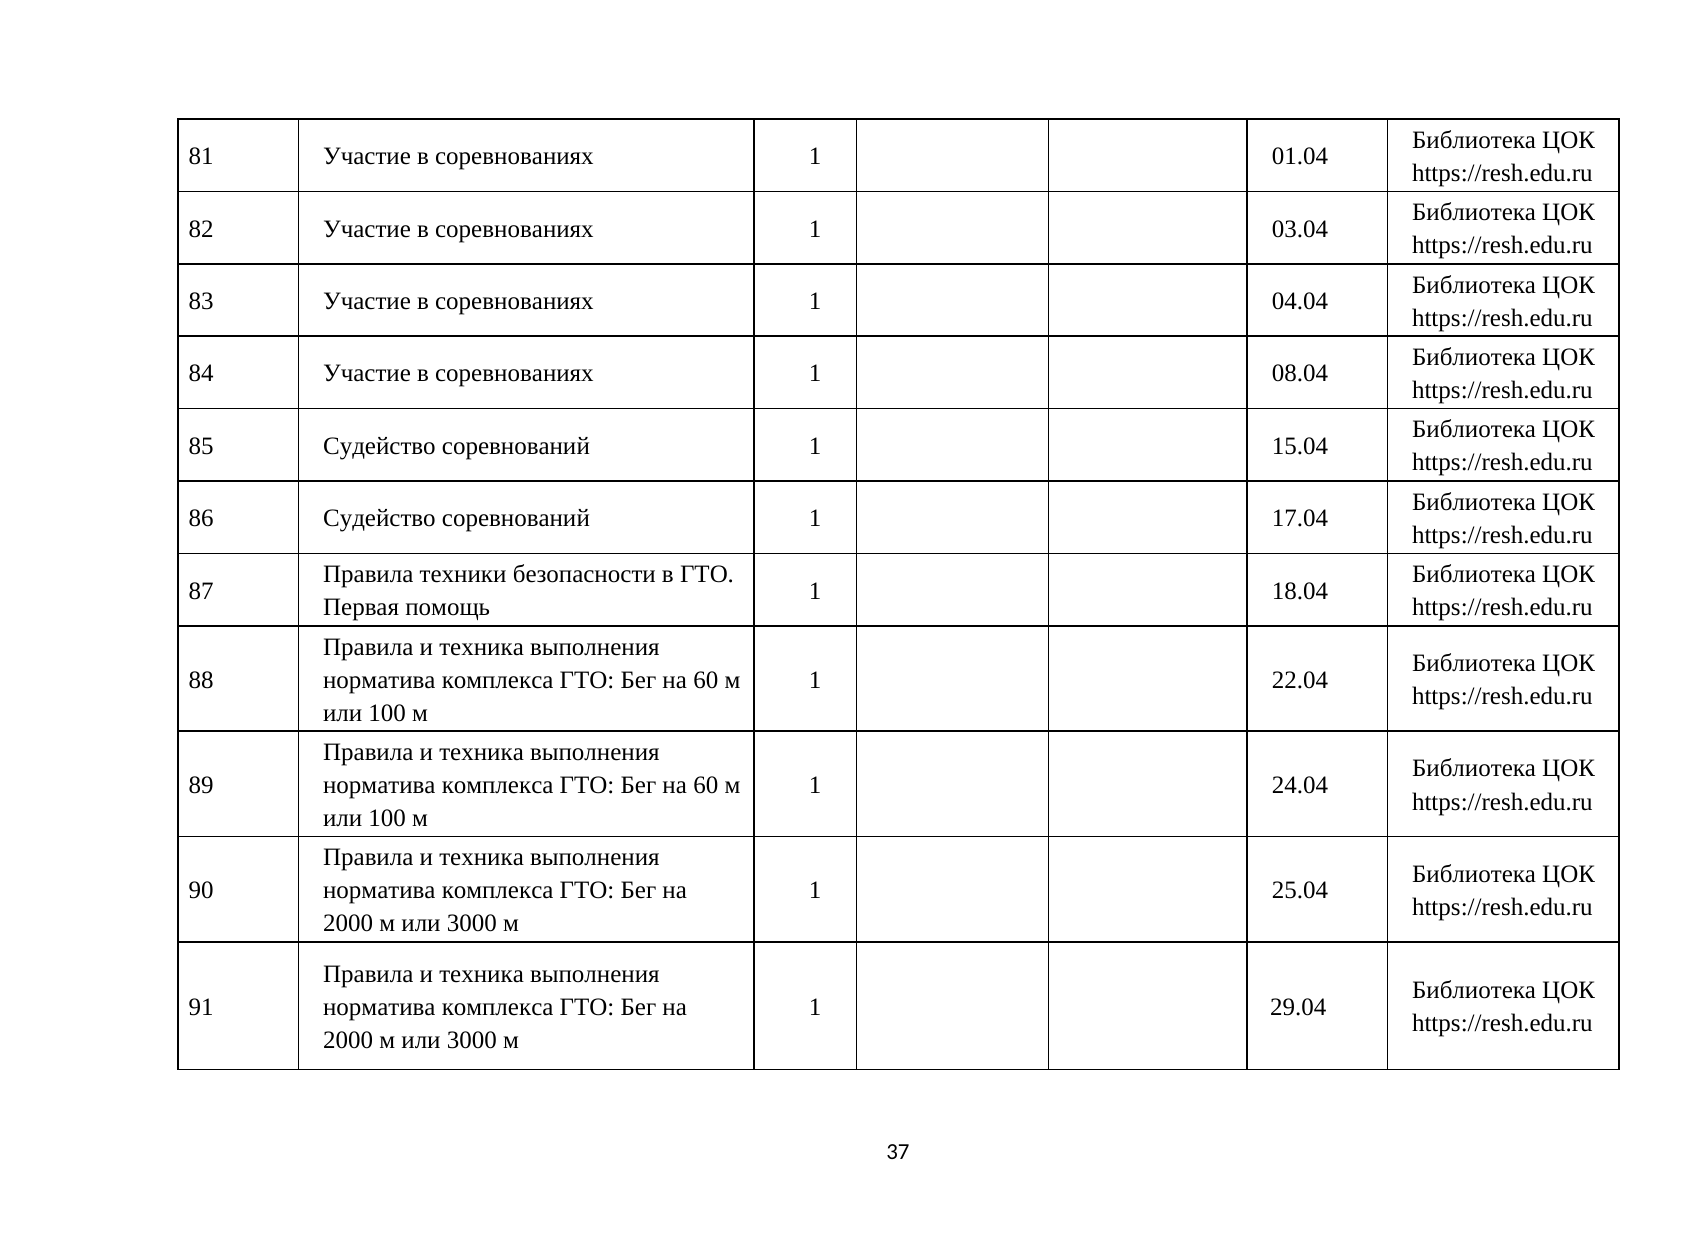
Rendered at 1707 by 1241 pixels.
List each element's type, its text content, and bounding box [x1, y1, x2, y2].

table_cell 83 [179, 265, 298, 335]
table_cell 01.04 [1248, 120, 1387, 191]
table_cell Правила и техника выполнения норматива комплекса ГТО: Бег на 60 м или 100 м [299, 627, 753, 730]
table_cell Библиотека ЦОК https://resh.edu.ru [1388, 265, 1618, 335]
table_cell 91 [179, 943, 298, 1069]
table_cell 88 [179, 627, 298, 730]
table_cell 81 [179, 120, 298, 191]
table_cell [1049, 482, 1246, 552]
table_cell [1049, 409, 1246, 480]
table_cell Библиотека ЦОК https://resh.edu.ru [1388, 627, 1618, 730]
table_cell Библиотека ЦОК https://resh.edu.ru [1388, 482, 1618, 552]
table_cell 22.04 [1248, 627, 1387, 730]
table_cell 1 [755, 943, 856, 1069]
table_cell [1049, 554, 1246, 625]
table_cell [1049, 265, 1246, 335]
table_cell [857, 337, 1048, 408]
table_cell [857, 554, 1048, 625]
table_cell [1388, 120, 1618, 191]
table_cell 87 [179, 554, 298, 625]
table_cell [1049, 120, 1246, 191]
table_cell 08.04 [1248, 337, 1387, 408]
table_cell Правила и техника выполнения норматива комплекса ГТО: Бег на 2000 м или 3000 м [299, 837, 753, 941]
table_cell Судейство соревнований [299, 482, 753, 552]
table_cell [857, 265, 1048, 335]
table_cell [1049, 337, 1246, 408]
table_cell 15.04 [1248, 409, 1387, 480]
table_cell 29.04 [1248, 943, 1387, 1069]
table_cell [857, 482, 1048, 552]
table_cell 25.04 [1248, 837, 1387, 941]
table_cell Библиотека ЦОК https://resh.edu.ru [1388, 837, 1618, 941]
table_cell 84 [179, 337, 298, 408]
table_cell Правила техники безопасности в ГТО. Первая помощь [299, 554, 753, 625]
table_cell Участие в соревнованиях [299, 337, 753, 408]
table_cell [1049, 943, 1246, 1069]
table_cell 1 [755, 627, 856, 730]
table_cell 04.04 [1248, 265, 1387, 335]
table_cell [857, 409, 1048, 480]
table_cell [1049, 837, 1246, 941]
table_cell Участие в соревнованиях [299, 192, 753, 263]
table_cell Библиотека ЦОК https://resh.edu.ru [1388, 732, 1618, 836]
table_cell Библиотека ЦОК https://resh.edu.ru [1388, 409, 1618, 480]
table_cell 1 [755, 192, 856, 263]
table_cell [857, 837, 1048, 941]
table_cell [1049, 732, 1246, 836]
table_cell 1 [755, 120, 856, 191]
table_cell 24.04 [1248, 732, 1387, 836]
table_cell Правила и техника выполнения норматива комплекса ГТО: Бег на 2000 м или 3000 м [299, 943, 753, 1069]
table_cell [1049, 192, 1246, 263]
table_cell 1 [755, 732, 856, 836]
table_cell 85 [179, 409, 298, 480]
table_cell [857, 627, 1048, 730]
table_cell 18.04 [1248, 554, 1387, 625]
table_cell Библиотека ЦОК https://resh.edu.ru [1388, 192, 1618, 263]
table_cell 89 [179, 732, 298, 836]
table_cell 17.04 [1248, 482, 1387, 552]
table_cell Участие в соревнованиях [299, 265, 753, 335]
table_cell 1 [755, 837, 856, 941]
table_cell [857, 943, 1048, 1069]
table_cell [857, 120, 1048, 191]
table_cell 82 [179, 192, 298, 263]
table_cell [857, 192, 1048, 263]
table_cell 03.04 [1248, 192, 1387, 263]
table_cell 1 [755, 482, 856, 552]
table_cell Библиотека ЦОК https://resh.edu.ru [1388, 337, 1618, 408]
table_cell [1388, 943, 1618, 1069]
table_cell 1 [755, 409, 856, 480]
table_cell Судейство соревнований [299, 409, 753, 480]
table_cell Библиотека ЦОК https://resh.edu.ru [1388, 554, 1618, 625]
table_cell 1 [755, 337, 856, 408]
table_cell [857, 732, 1048, 836]
table_cell 86 [179, 482, 298, 552]
table_cell Правила и техника выполнения норматива комплекса ГТО: Бег на 60 м или 100 м [299, 732, 753, 836]
table_cell [1049, 627, 1246, 730]
table_cell Участие в соревнованиях [299, 120, 753, 191]
table_cell 1 [755, 265, 856, 335]
table_cell 1 [755, 554, 856, 625]
table_cell 90 [179, 837, 298, 941]
